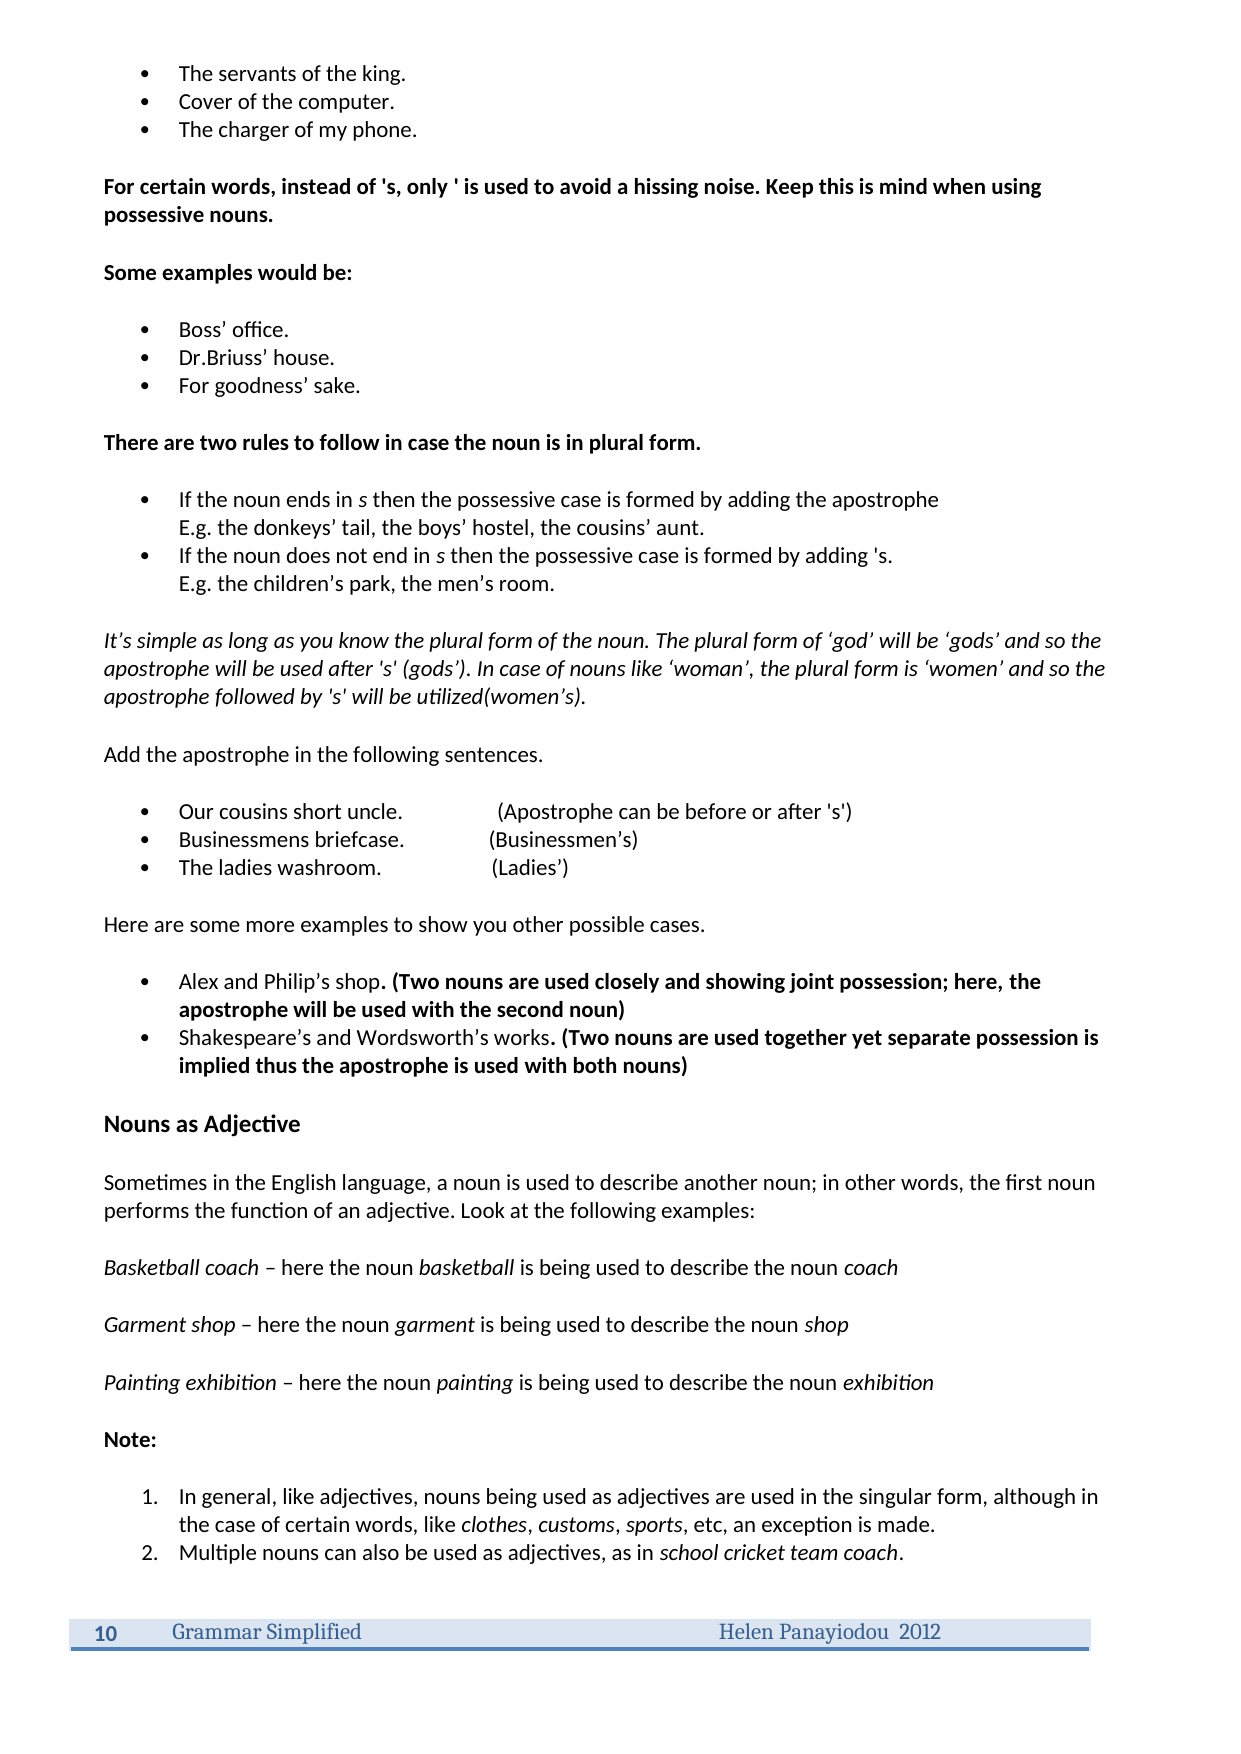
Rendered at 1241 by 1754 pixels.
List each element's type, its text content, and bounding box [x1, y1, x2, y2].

list For goodness’ sake. [141, 371, 1123, 399]
text There are two rules to follow in case the noun is in plural form. [103, 428, 1123, 456]
list Boss’ office. [141, 315, 1123, 343]
text Note: [103, 1425, 1123, 1453]
text For certain words, instead of 's, only ' is used to avoid a hissing noise. Keep this is mind when using possessive nouns. [103, 172, 1123, 228]
text Nouns as Adjective [103, 1108, 1123, 1139]
list Cover of the computer. [141, 87, 1123, 115]
text Garment shop – here the noun garment is being used to describe the noun shop [103, 1311, 1123, 1339]
list The servants of the king. [141, 59, 1123, 87]
text Add the apostrophe in the following sentences. [103, 740, 1123, 768]
text It’s simple as long as you know the plural form of the noun. The plural form of ‘god’ will be ‘gods’ and so the apostrophe will be used after 's' (gods’). In case of nouns like ‘woman’, the plural form is ‘women’ and so the apostrophe followed by 's' will be utilized(women’s). [103, 626, 1123, 711]
list The charger of my phone. [141, 115, 1123, 143]
text Basketball coach – here the noun basketball is being used to describe the noun coach [103, 1253, 1123, 1281]
text Painting exhibition – here the noun painting is being used to describe the noun exhibition [103, 1368, 1123, 1396]
list Multiple nouns can also be used as adjectives, as in school cricket team coach. [141, 1538, 1123, 1566]
list If the noun does not end in s then the possessive case is formed by adding 's. E.g. the children’s park, the men’s room. [141, 541, 1123, 597]
list Businessmens briefcase. (Businessmen’s) [141, 825, 1123, 853]
list Shakespeare’s and Wordsworth’s works. (Two nouns are used together yet separate possession is implied thus the apostrophe is used with both nouns) [141, 1023, 1123, 1079]
list In general, like adjectives, nouns being used as adjectives are used in the singular form, although in the case of certain words, like clothes, customs, sports, etc, an exception is made. [141, 1482, 1123, 1538]
text Sometimes in the English language, a noun is used to describe another noun; in other words, the first noun performs the function of an adjective. Look at the following examples: [103, 1168, 1123, 1224]
list Alex and Philip’s shop. (Two nouns are used closely and showing joint possession; here, the apostrophe will be used with the second noun) [141, 967, 1123, 1023]
list If the noun ends in s then the possessive case is formed by adding the apostrophe E.g. the donkeys’ tail, the boys’ hostel, the cousins’ aunt. [141, 485, 1123, 541]
text Here are some more examples to show you other possible cases. [103, 910, 1123, 938]
list Dr.Briuss’ house. [141, 343, 1123, 371]
text Some examples would be: [103, 258, 1123, 286]
list Our cousins short uncle. (Apostrophe can be before or after 's') [141, 797, 1123, 825]
list The ladies washroom. (Ladies’) [141, 853, 1123, 881]
